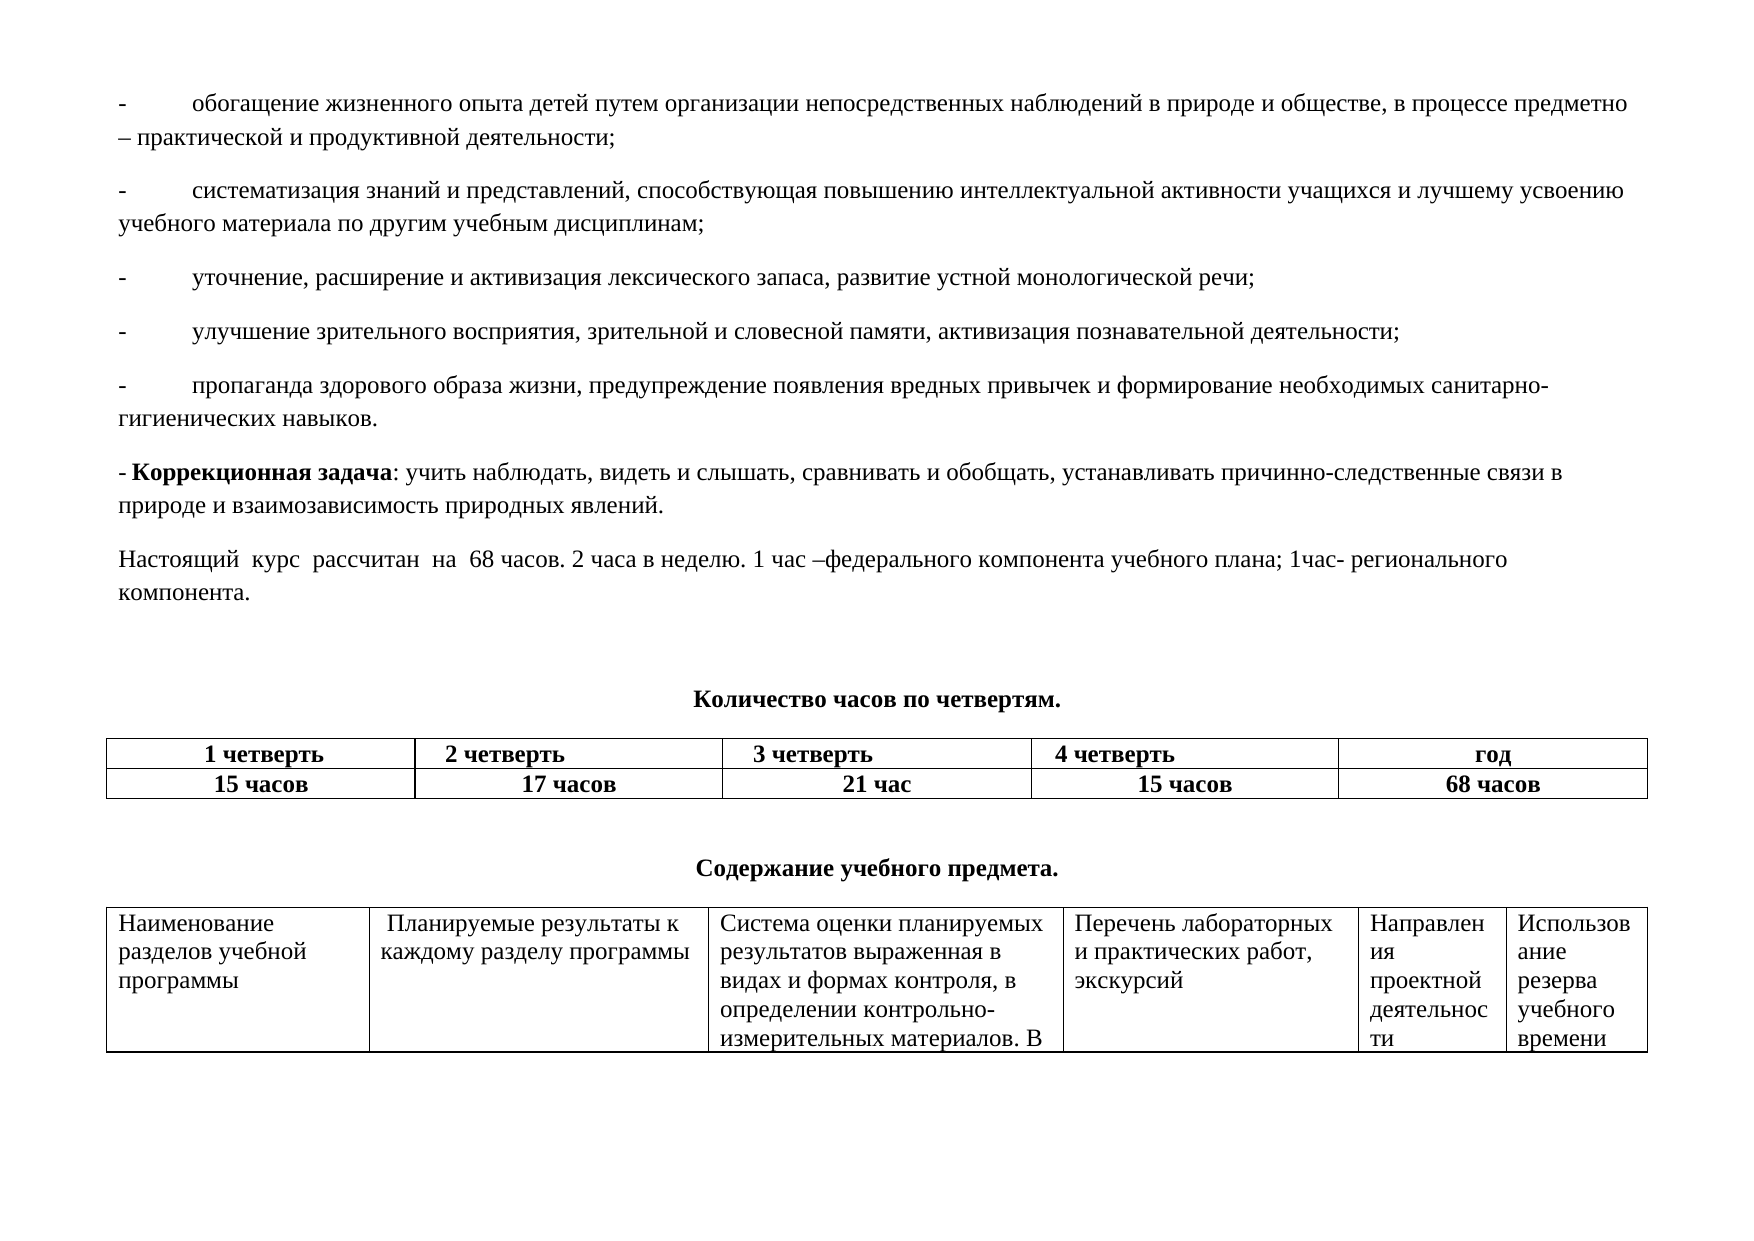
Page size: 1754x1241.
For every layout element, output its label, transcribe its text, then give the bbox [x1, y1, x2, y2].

table_cell 68 часов [1339, 769, 1647, 798]
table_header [1507, 908, 1647, 1051]
text - Коррекционная задача: учить наблюдать, видеть и слышать, сравнивать и обобщать, устанавливать причинно-следственные связи в природе и взаимозависимость природных явлений. [118, 457, 1636, 519]
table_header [107, 908, 369, 1051]
table_cell 15 часов [1032, 769, 1338, 798]
table_header год [1339, 739, 1647, 768]
text Содержание учебного предмета. [118, 853, 1636, 882]
table_header 4 четверть [1032, 739, 1338, 768]
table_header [1359, 908, 1506, 1051]
table_header 2 четверть [416, 739, 722, 768]
text - обогащение жизненного опыта детей путем организации непосредственных наблюдений в природе и обществе, в процессе предметно – практической и продуктивной деятельности; [118, 88, 1636, 150]
table_cell 17 часов [416, 769, 722, 798]
text - систематизация знаний и представлений, способствующая повышению интеллектуальной активности учащихся и лучшему усвоению учебного материала по другим учебным дисциплинам; [118, 175, 1636, 237]
text Количество часов по четвертям. [118, 684, 1636, 713]
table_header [370, 908, 708, 1051]
table_header 3 четверть [723, 739, 1031, 768]
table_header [1064, 908, 1358, 1051]
table_cell 21 час [723, 769, 1031, 798]
table_cell 15 часов [107, 769, 414, 798]
text - улучшение зрительного восприятия, зрительной и словесной памяти, активизация познавательной деятельности; [118, 316, 1636, 345]
text - пропаганда здорового образа жизни, предупреждение появления вредных привычек и формирование необходимых санитарно-гигиенических навыков. [118, 370, 1636, 432]
text Настоящий курс рассчитан на 68 часов. 2 часа в неделю. 1 час –федерального компонента учебного плана; 1час- регионального компонента. [118, 544, 1636, 606]
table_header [709, 908, 1063, 1051]
table_header 1 четверть [107, 739, 414, 768]
text - уточнение, расширение и активизация лексического запаса, развитие устной монологической речи; [118, 262, 1636, 291]
